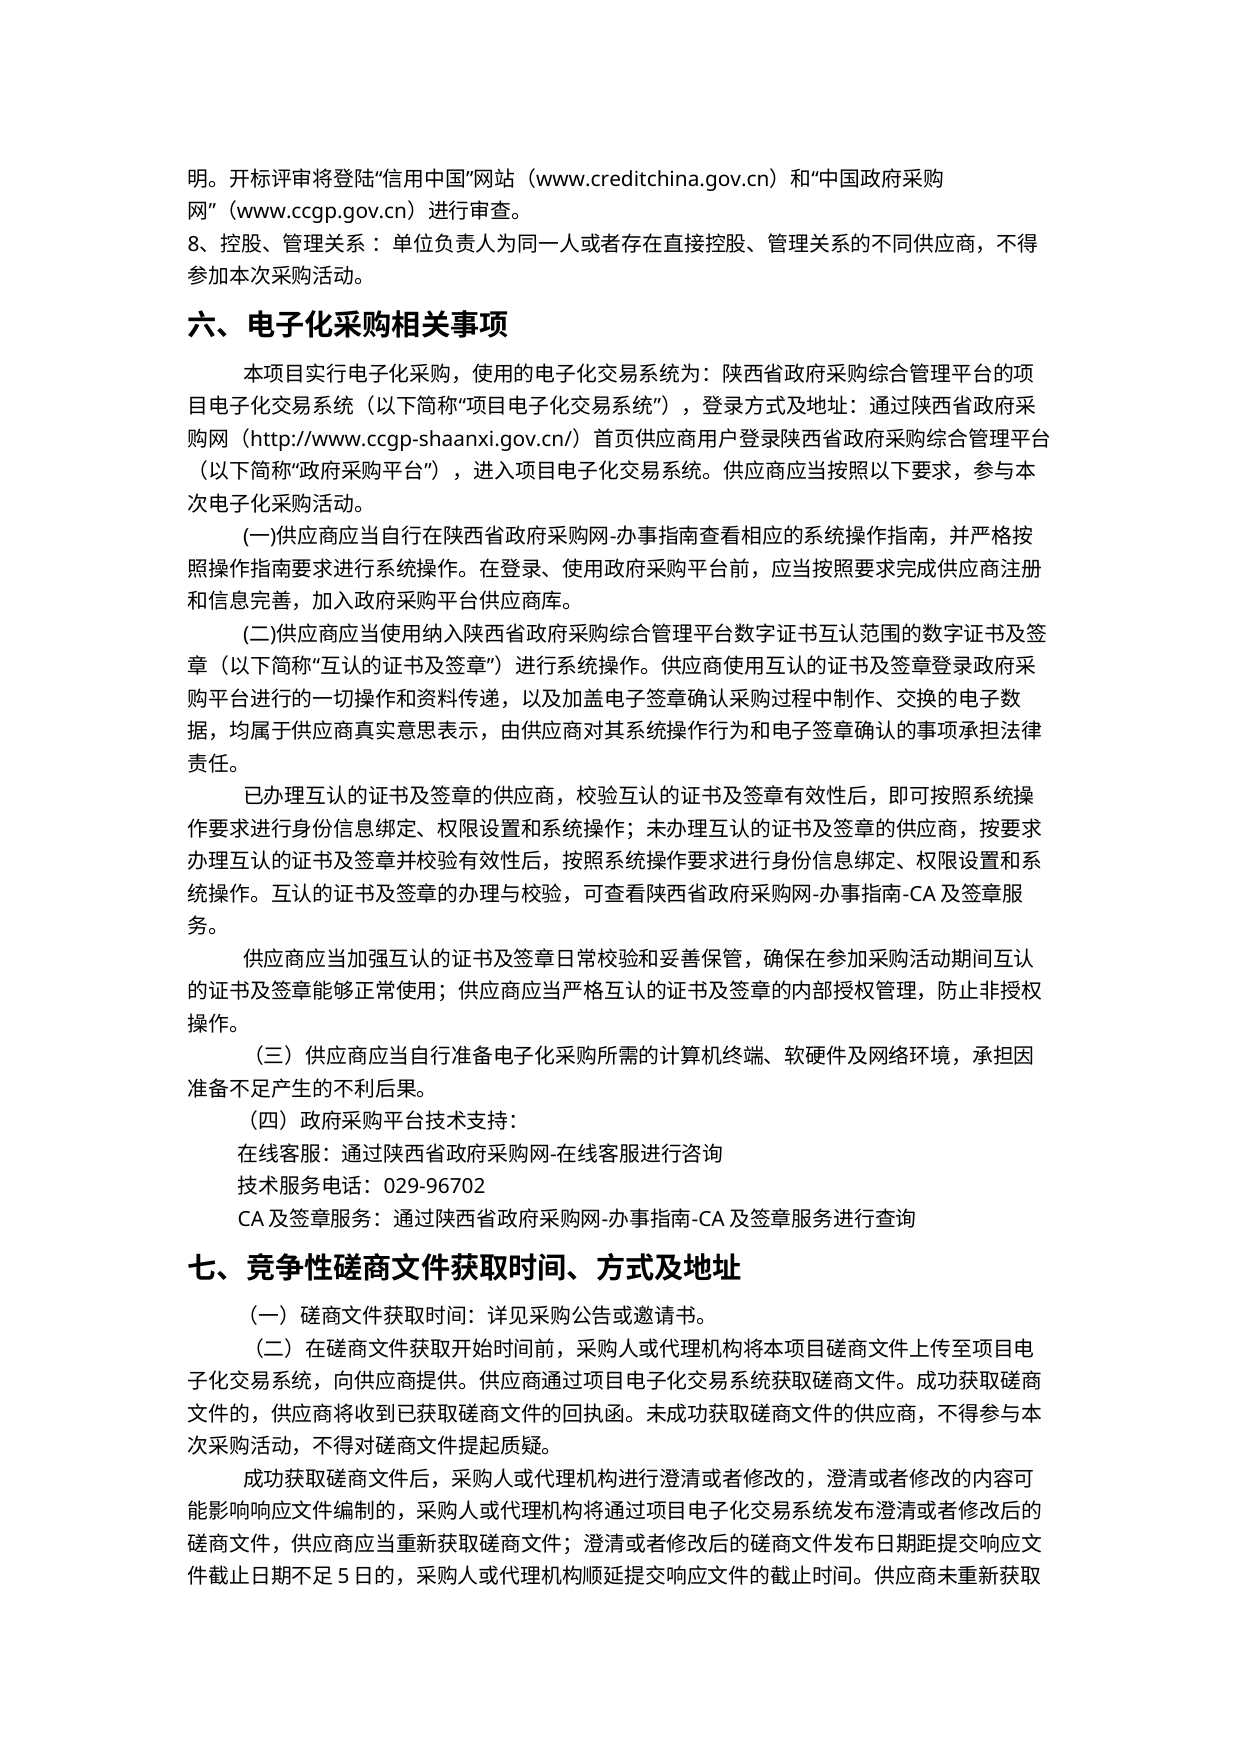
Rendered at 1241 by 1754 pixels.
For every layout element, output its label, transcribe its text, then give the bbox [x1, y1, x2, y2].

text CA及签章服务：通过陕西省政府采购网-办事指南-CA及签章服务进行查询 [187, 1202, 1053, 1234]
text (一)供应商应当自行在陕西省政府采购网-办事指南查看相应的系统操作指南，并严格按照操作指南要求进行系统操作。在登录、使用政府采购平台前，应当按照要求完成供应商注册和信息完善，加入政府采购平台供应商库。 [187, 519, 1053, 617]
text 8、控股、管理关系 ：单位负责人为同一人或者存在直接控股、管理关系的不同供应商，不得参加本次采购活动。 [187, 227, 1053, 292]
text 在线客服：通过陕西省政府采购网-在线客服进行咨询 [187, 1137, 1053, 1169]
text （一）磋商文件获取时间：详见采购公告或邀请书。 [187, 1299, 1053, 1332]
text 供应商应当加强互认的证书及签章日常校验和妥善保管，确保在参加采购活动期间互认的证书及签章能够正常使用；供应商应当严格互认的证书及签章的内部授权管理，防止非授权操作。 [187, 942, 1053, 1039]
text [187, 1462, 1053, 1592]
text 七、竞争性磋商文件获取时间、方式及地址 [187, 1234, 1053, 1299]
text （二）在磋商文件获取开始时间前，采购人或代理机构将本项目磋商文件上传至项目电子化交易系统，向供应商提供。供应商通过项目电子化交易系统获取磋商文件。成功获取磋商文件的，供应商将收到已获取磋商文件的回执函。未成功获取磋商文件的供应商，不得参与本次采购活动，不得对磋商文件提起质疑。 [187, 1332, 1053, 1462]
text 六、电子化采购相关事项 [187, 292, 1053, 357]
text 已办理互认的证书及签章的供应商，校验互认的证书及签章有效性后，即可按照系统操作要求进行身份信息绑定、权限设置和系统操作；未办理互认的证书及签章的供应商，按要求办理互认的证书及签章并校验有效性后，按照系统操作要求进行身份信息绑定、权限设置和系统操作。互认的证书及签章的办理与校验，可查看陕西省政府采购网-办事指南-CA及签章服务。 [187, 779, 1053, 942]
text 本项目实行电子化采购，使用的电子化交易系统为：陕西省政府采购综合管理平台的项目电子化交易系统（以下简称“项目电子化交易系统”），登录方式及地址：通过陕西省政府采购网（http://www.ccgp-shaanxi.gov.cn/）首页供应商用户登录陕西省政府采购综合管理平台（以下简称“政府采购平台”），进入项目电子化交易系统。供应商应当按照以下要求，参与本次电子化采购活动。 [187, 357, 1053, 519]
text （三）供应商应当自行准备电子化采购所需的计算机终端、软硬件及网络环境，承担因准备不足产生的不利后果。 [187, 1039, 1053, 1104]
text 技术服务电话：029-96702 [187, 1169, 1053, 1202]
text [187, 162, 1053, 227]
text (二)供应商应当使用纳入陕西省政府采购综合管理平台数字证书互认范围的数字证书及签章（以下简称“互认的证书及签章”）进行系统操作。供应商使用互认的证书及签章登录政府采购平台进行的一切操作和资料传递，以及加盖电子签章确认采购过程中制作、交换的电子数据，均属于供应商真实意思表示，由供应商对其系统操作行为和电子签章确认的事项承担法律责任。 [187, 617, 1053, 779]
text （四）政府采购平台技术支持： [187, 1104, 1053, 1137]
